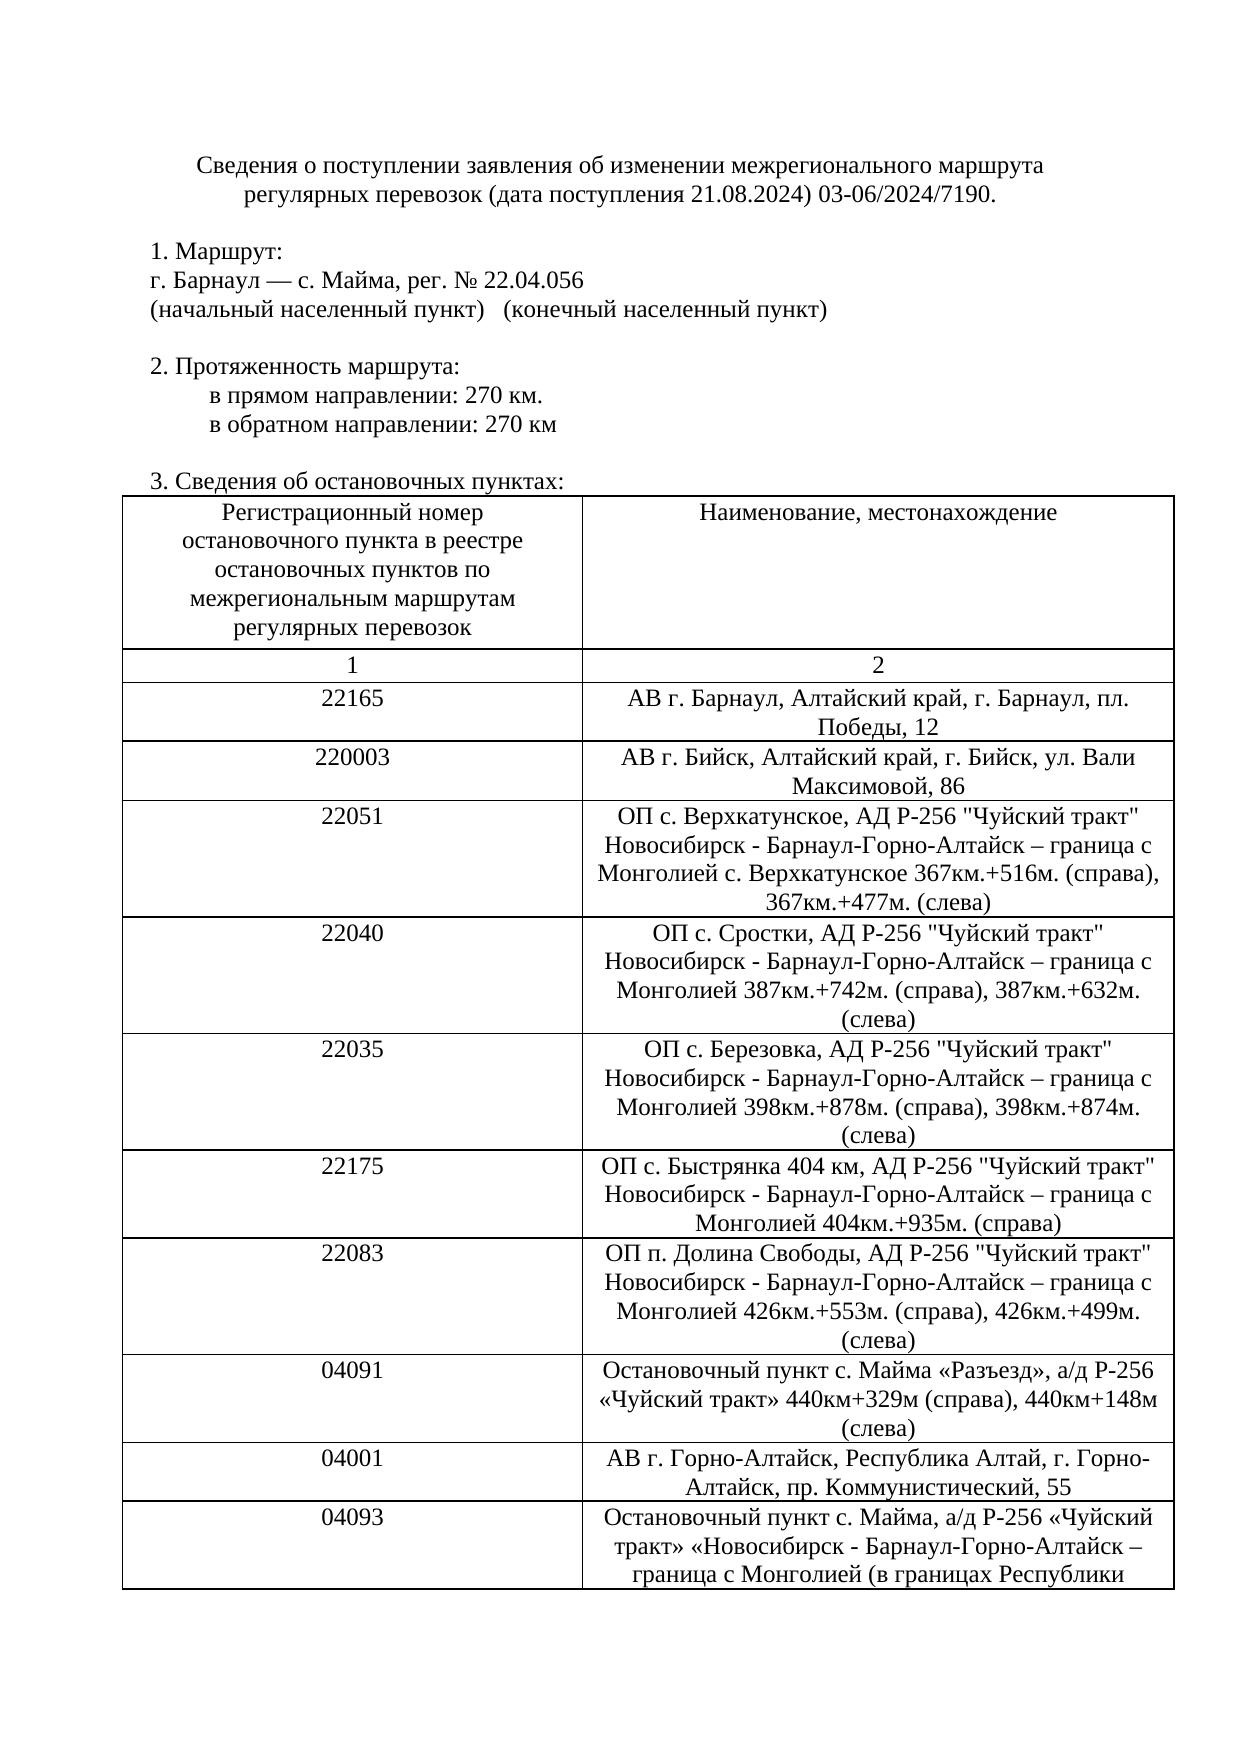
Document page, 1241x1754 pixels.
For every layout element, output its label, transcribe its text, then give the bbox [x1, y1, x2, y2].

table_cell ОП п. Долина Свободы, АД Р-256 "Чуйский тракт" Новосибирск - Барнаул-Горно-Алтайск – граница с Монголией 426км.+553м. (справа), 426км.+499м. (слева) [583, 1239, 1173, 1353]
text (начальный населенный пункт) (конечный населенный пункт) [150, 294, 1090, 322]
text Сведения о поступлении заявления об изменении межрегионального маршрута регулярных перевозок (дата поступления 21.08.2024) 03-06/2024/7190. [150, 150, 1090, 207]
table_cell 04091 [123, 1355, 582, 1441]
text 2. Протяженность маршрута: [150, 351, 1090, 380]
text г. Барнаул — с. Майма, рег. № 22.04.056 [150, 265, 1090, 294]
table_cell АВ г. Бийск, Алтайский край, г. Бийск, ул. Вали Максимовой, 86 [583, 742, 1173, 799]
table_cell 1 [123, 650, 582, 681]
table_header Наименование, местонахождение [583, 497, 1173, 648]
table_cell 04001 [123, 1443, 582, 1500]
table_cell 22175 [123, 1151, 582, 1237]
table_header Регистрационный номер остановочного пункта в реестре остановочных пунктов по межрегиональным маршрутам регулярных перевозок [123, 497, 582, 648]
text в прямом направлении: 270 км. [150, 380, 1090, 409]
table_cell ОП с. Быстрянка 404 км, АД Р-256 "Чуйский тракт" Новосибирск - Барнаул-Горно-Алтайск – граница с Монголией 404км.+935м. (справа) [583, 1151, 1173, 1237]
table_cell Остановочный пункт с. Майма «Разъезд», а/д Р-256 «Чуйский тракт» 440км+329м (справа), 440км+148м (слева) [583, 1355, 1173, 1441]
table_cell ОП с. Сростки, АД Р-256 "Чуйский тракт" Новосибирск - Барнаул-Горно-Алтайск – граница с Монголией 387км.+742м. (справа), 387км.+632м. (слева) [583, 918, 1173, 1033]
table_cell АВ г. Барнаул, Алтайский край, г. Барнаул, пл. Победы, 12 [583, 683, 1173, 740]
text 1. Маршрут: [150, 236, 1090, 265]
table_cell 220003 [123, 742, 582, 799]
table_cell 22083 [123, 1239, 582, 1353]
table_cell ОП с. Верхкатунское, АД Р-256 "Чуйский тракт" Новосибирск - Барнаул-Горно-Алтайск – граница с Монголией с. Верхкатунское 367км.+516м. (справа), 367км.+477м. (слева) [583, 801, 1173, 916]
table_cell АВ г. Горно-Алтайск, Республика Алтай, г. Горно-Алтайск, пр. Коммунистический, 55 [583, 1443, 1173, 1500]
table_cell 2 [583, 650, 1173, 681]
table_cell 22051 [123, 801, 582, 916]
table_cell 22165 [123, 683, 582, 740]
text в обратном направлении: 270 км [150, 409, 1090, 437]
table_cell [583, 1502, 1173, 1588]
table_cell 22040 [123, 918, 582, 1033]
text 3. Сведения об остановочных пунктах: [150, 466, 1090, 495]
table_cell 04093 [123, 1502, 582, 1588]
table_cell ОП с. Березовка, АД Р-256 "Чуйский тракт" Новосибирск - Барнаул-Горно-Алтайск – граница с Монголией 398км.+878м. (справа), 398км.+874м. (слева) [583, 1034, 1173, 1149]
table_cell 22035 [123, 1034, 582, 1149]
